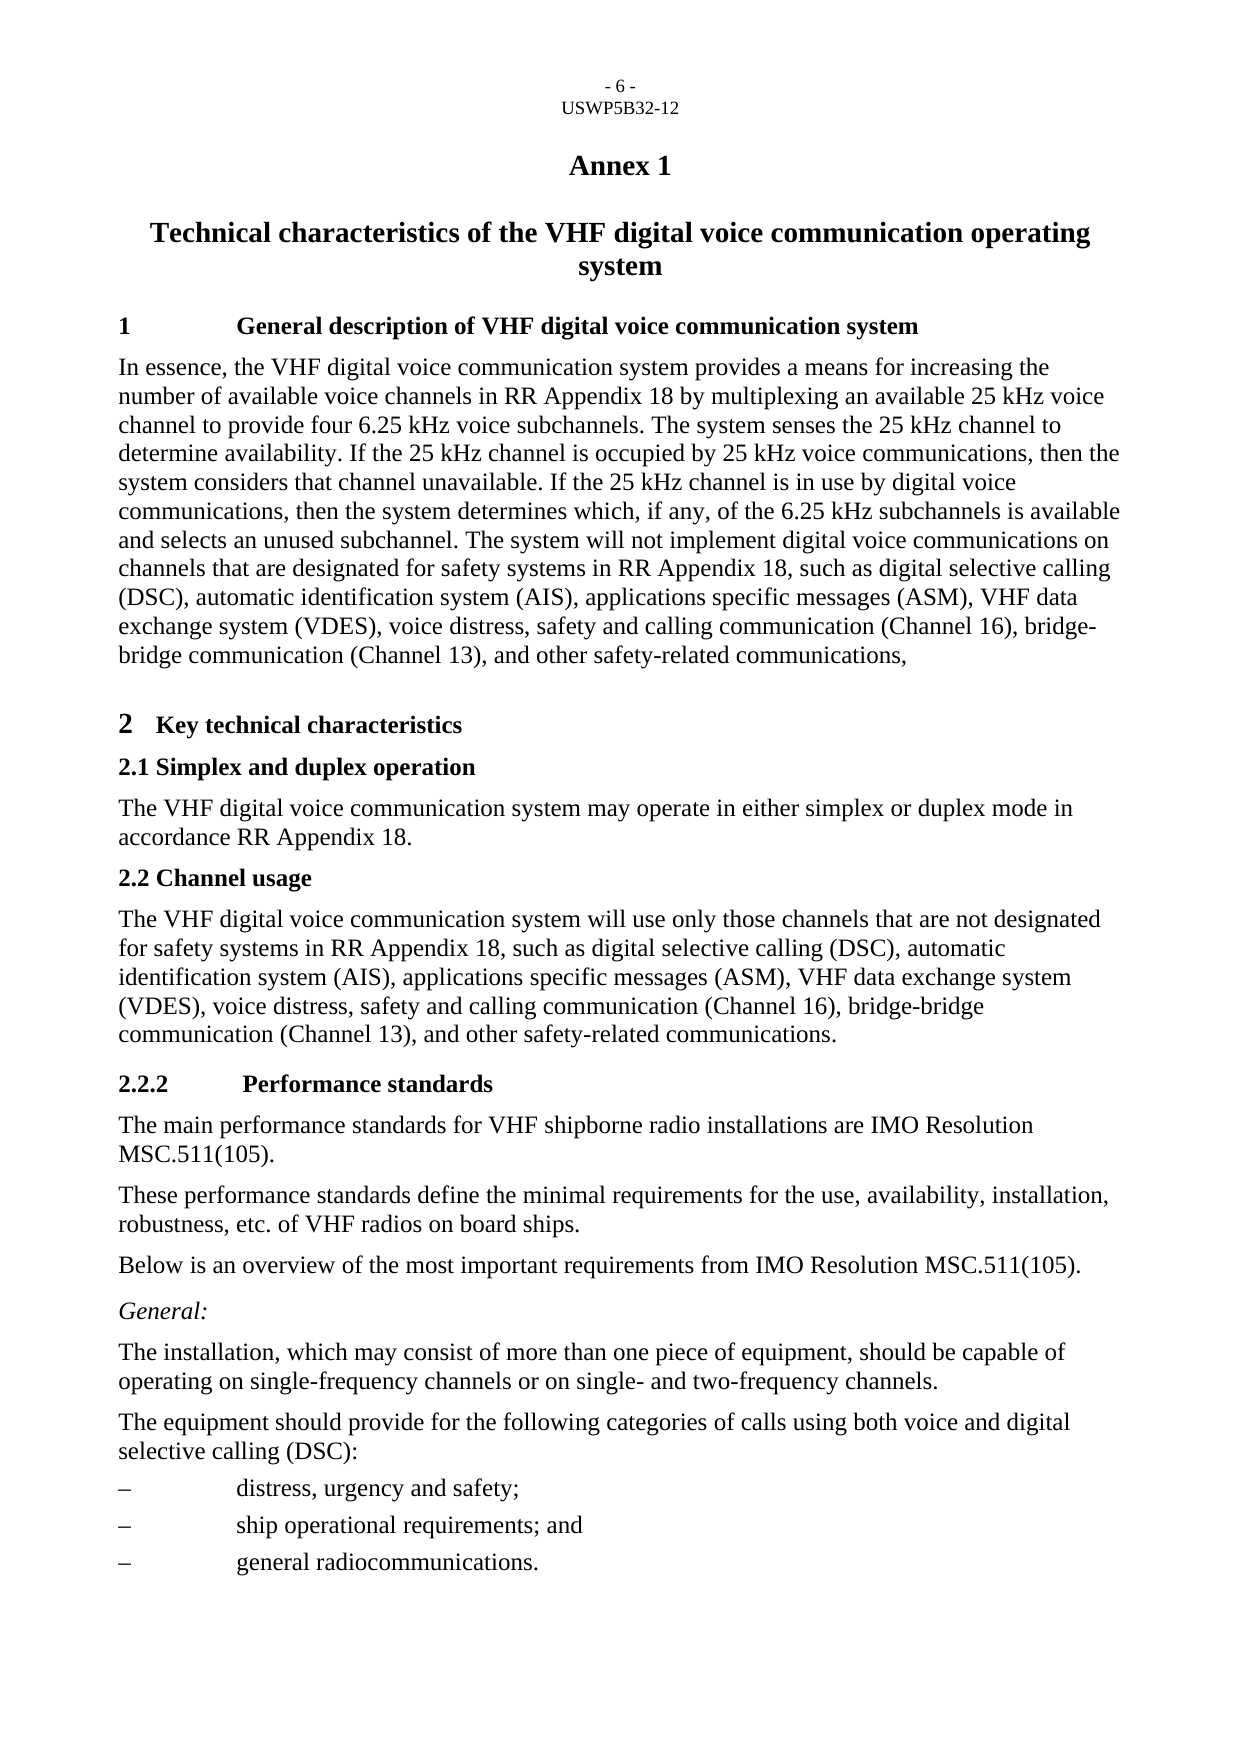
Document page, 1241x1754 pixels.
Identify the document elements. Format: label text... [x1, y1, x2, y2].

text These performance standards define the minimal requirements for the use, availability, installation, robustness, etc. of VHF radios on board ships. [118, 1180, 1122, 1238]
title Annex 1 Technical characteristics of the VHF digital voice communication operating system [118, 148, 1122, 282]
subtitle 1 General description of VHF digital voice communication system [118, 311, 1122, 340]
text 2.1 Simplex and duplex operation [118, 752, 1122, 781]
text Below is an overview of the most important requirements from IMO Resolution MSC.511(105). [118, 1250, 1122, 1279]
text – general radiocommunications. [118, 1547, 1122, 1576]
text The equipment should provide for the following categories of calls using both voice and digital selective calling (DSC): [118, 1407, 1122, 1464]
text – distress, urgency and safety; [118, 1473, 1122, 1502]
text The VHF digital voice communication system will use only those channels that are not designated for safety systems in RR Appendix 18, such as digital selective calling (DSC), automatic identification system (AIS), applications specific messages (ASM), VHF data exchange system (VDES), voice distress, safety and calling communication (Channel 16), bridge-bridge communication (Channel 13), and other safety-related communications. [118, 904, 1122, 1048]
subtitle General: [118, 1296, 1122, 1324]
text – ship operational requirements; and [118, 1510, 1122, 1539]
text 2.2 Channel usage [118, 863, 1122, 892]
text In essence, the VHF digital voice communication system provides a means for increasing the number of available voice channels in RR Appendix 18 by multiplexing an available 25 kHz voice channel to provide four 6.25 kHz voice subchannels. The system senses the 25 kHz channel to determine availability. If the 25 kHz channel is occupied by 25 kHz voice communications, then the system considers that channel unavailable. If the 25 kHz channel is in use by digital voice communications, then the system determines which, if any, of the 6.25 kHz subchannels is available and selects an unused subchannel. The system will not implement digital voice communications on channels that are designated for safety systems in RR Appendix 18, such as digital selective calling (DSC), automatic identification system (AIS), applications specific messages (ASM), VHF data exchange system (VDES), voice distress, safety and calling communication (Channel 16), bridge-bridge communication (Channel 13), and other safety-related communications, [118, 352, 1122, 668]
title Key technical characteristics [118, 706, 1122, 739]
text The main performance standards for VHF shipborne radio installations are IMO Resolution MSC.511(105). [118, 1110, 1122, 1168]
subtitle 2.2.2 Performance standards [118, 1069, 1122, 1098]
text The installation, which may consist of more than one piece of equipment, should be capable of operating on single-frequency channels or on single- and two-frequency channels. [118, 1337, 1122, 1394]
text The VHF digital voice communication system may operate in either simplex or duplex mode in accordance RR Appendix 18. [118, 793, 1122, 851]
